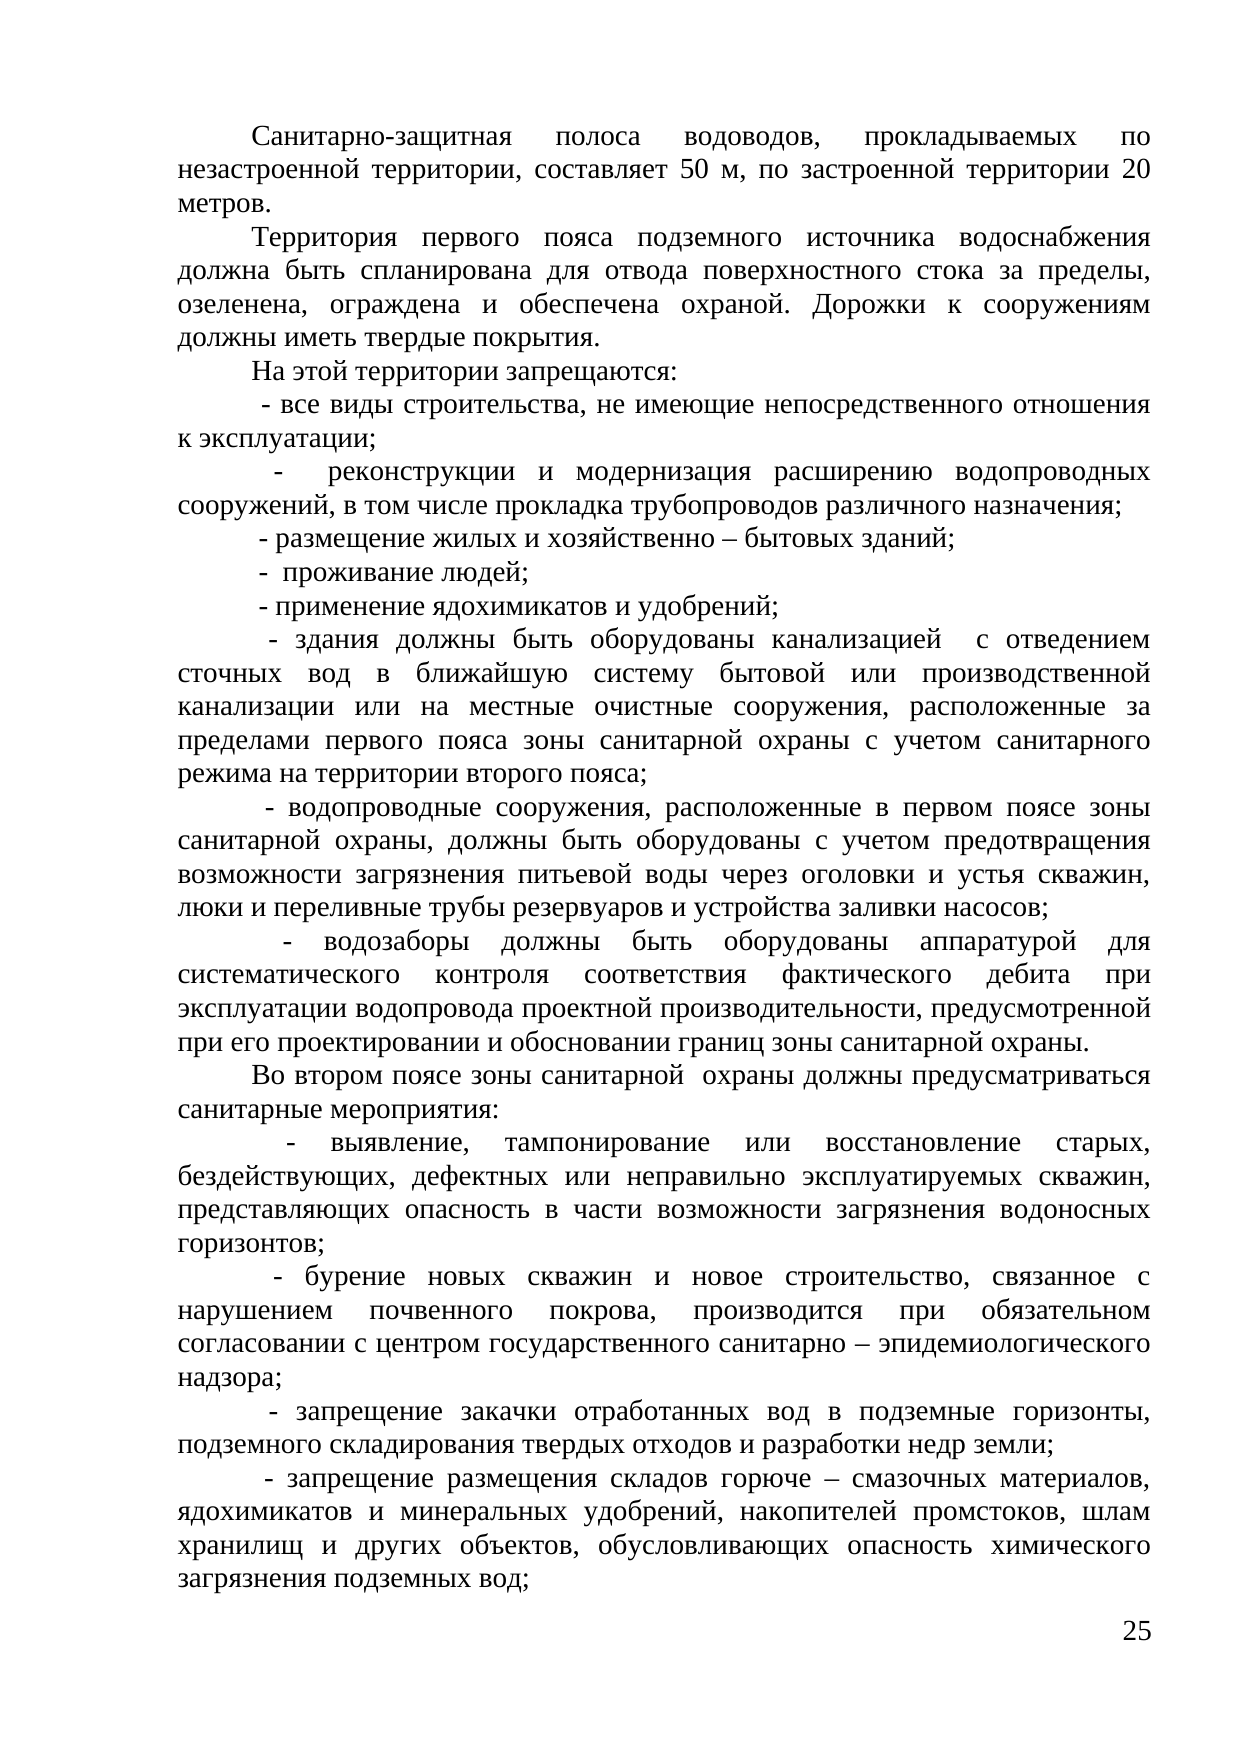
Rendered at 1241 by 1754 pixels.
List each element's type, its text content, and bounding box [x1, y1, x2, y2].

text - все виды строительства, не имеющие непосредственного отношения к эксплуатации; [177, 386, 1152, 453]
text - водопроводные сооружения, расположенные в первом поясе зоны санитарной охраны, должны быть оборудованы с учетом предотвращения возможности загрязнения питьевой воды через оголовки и устья скважин, люки и переливные трубы резервуаров и устройства заливки насосов; [177, 789, 1152, 923]
text Санитарно-защитная полоса водоводов, прокладываемых по незастроенной территории, составляет 50 м, по застроенной территории 20 метров. [177, 118, 1152, 219]
text - здания должны быть оборудованы канализацией с отведением сточных вод в ближайшую систему бытовой или производственной канализации или на местные очистные сооружения, расположенные за пределами первого пояса зоны санитарной охраны с учетом санитарного режима на территории второго пояса; [177, 621, 1152, 789]
text - размещение жилых и хозяйственно – бытовых зданий; [177, 521, 1152, 554]
text - бурение новых скважин и новое строительство, связанное с нарушением почвенного покрова, производится при обязательном согласовании с центром государственного санитарно – эпидемиологического надзора; [177, 1258, 1152, 1393]
text На этой территории запрещаются: [177, 353, 1152, 386]
text - проживание людей; [177, 554, 1152, 588]
text - реконструкции и модернизация расширению водопроводных сооружений, в том числе прокладка трубопроводов различного назначения; [177, 453, 1152, 521]
text - выявление, тампонирование или восстановление старых, бездействующих, дефектных или неправильно эксплуатируемых скважин, представляющих опасность в части возможности загрязнения водоносных горизонтов; [177, 1124, 1152, 1258]
text - водозаборы должны быть оборудованы аппаратурой для систематического контроля соответствия фактического дебита при эксплуатации водопровода проектной производительности, предусмотренной при его проектировании и обосновании границ зоны санитарной охраны. [177, 923, 1152, 1057]
text Во втором поясе зоны санитарной охраны должны предусматриваться санитарные мероприятия: [177, 1057, 1152, 1124]
text Территория первого пояса подземного источника водоснабжения должна быть спланирована для отвода поверхностного стока за пределы, озеленена, ограждена и обеспечена охраной. Дорожки к сооружениям должны иметь твердые покрытия. [177, 219, 1152, 353]
text - применение ядохимикатов и удобрений; [177, 588, 1152, 621]
text - запрещение размещения складов горюче – смазочных материалов, ядохимикатов и минеральных удобрений, накопителей промстоков, шлам хранилищ и других объектов, обусловливающих опасность химического загрязнения подземных вод; [177, 1460, 1152, 1594]
text - запрещение закачки отработанных вод в подземные горизонты, подземного складирования твердых отходов и разработки недр земли; [177, 1393, 1152, 1460]
